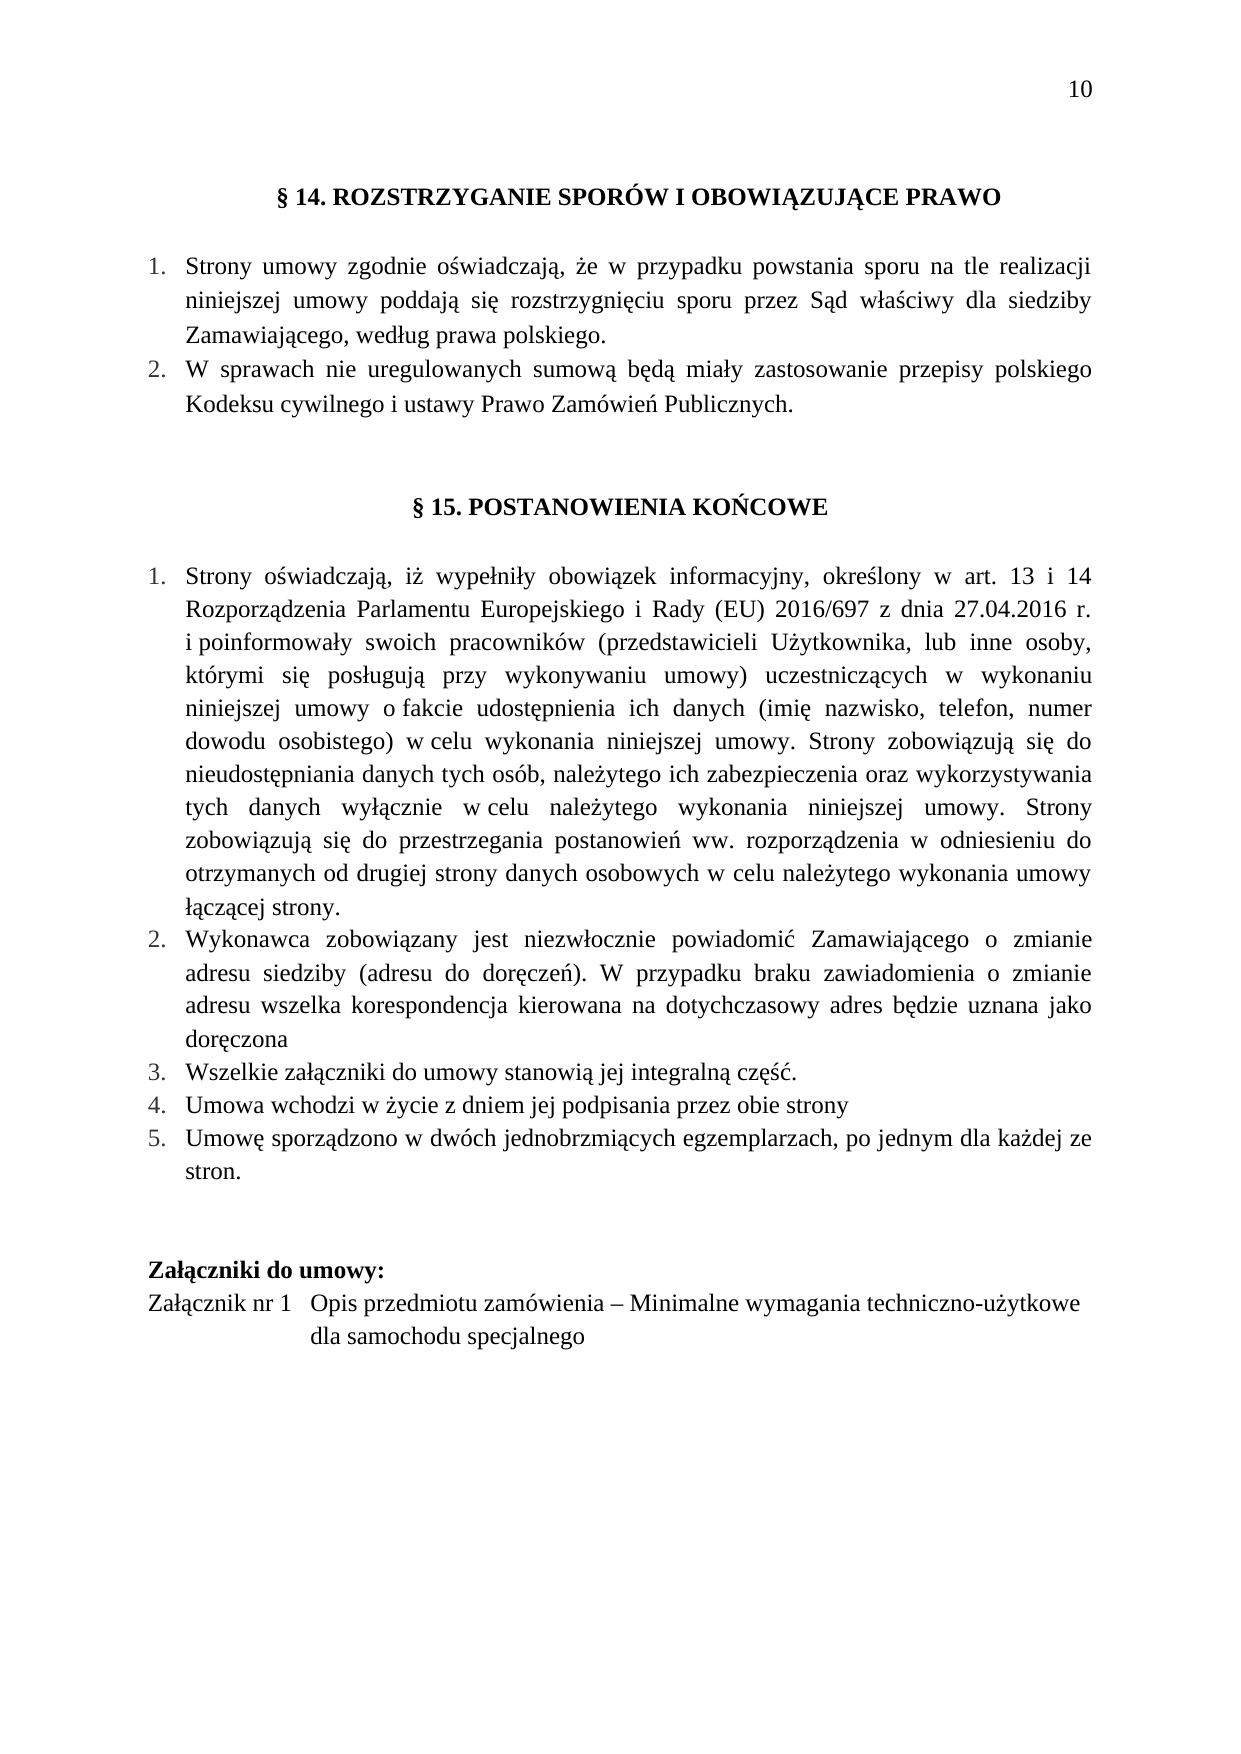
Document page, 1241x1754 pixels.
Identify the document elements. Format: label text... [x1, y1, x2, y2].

list Wszelkie załączniki do umowy stanowią jej integralną część. [148, 1057, 1093, 1085]
list W sprawach nie uregulowanych sumową będą miały zastosowanie przepisy polskiego Kodeksu cywilnego i ustawy Prawo Zamówień Publicznych. [148, 354, 1093, 418]
list Wykonawca zobowiązany jest niezwłocznie powiadomić Zamawiającego o zmianie adresu siedziby (adresu do doręczeń). W przypadku braku zawiadomienia o zmianie adresu wszelka korespondencja kierowana na dotychczasowy adres będzie uznana jako doręczona [148, 924, 1093, 1052]
list Umowę sporządzono w dwóch jednobrzmiących egzemplarzach, po jednym dla każdej ze stron. [148, 1123, 1093, 1184]
text § 15. POSTANOWIENIA KOŃCOWE [148, 492, 1093, 521]
text Załącznik nr 1 Opis przedmiotu zamówienia – Minimalne wymagania techniczno-użytkowe dla samochodu specjalnego [148, 1288, 1093, 1349]
list Umowa wchodzi w życie z dniem jej podpisania przez obie strony [148, 1090, 1093, 1118]
list Strony oświadczają, iż wypełniły obowiązek informacyjny, określony w art. 13 i 14 Rozporządzenia Parlamentu Europejskiego i Rady (EU) 2016/697 z dnia 27.04.2016 r. i poinformowały swoich pracowników (przedstawicieli Użytkownika, lub inne osoby, którymi się posługują przy wykonywaniu umowy) uczestniczących w wykonaniu niniejszej umowy o fakcie udostępnienia ich danych (imię nazwisko, telefon, numer dowodu osobistego) w celu wykonania niniejszej umowy. Strony zobowiązują się do nieudostępniania danych tych osób, należytego ich zabezpieczenia oraz wykorzystywania tych danych wyłącznie w celu należytego wykonania niniejszej umowy. Strony zobowiązują się do przestrzegania postanowień ww. rozporządzenia w odniesieniu do otrzymanych od drugiej strony danych osobowych w celu należytego wykonania umowy łączącej strony. [148, 561, 1093, 920]
text Załączniki do umowy: [148, 1255, 1093, 1283]
list § 14. ROZSTRZYGANIE SPORÓW I OBOWIĄZUJĄCE PRAWO [185, 182, 1093, 211]
list Strony umowy zgodnie oświadczają, że w przypadku powstania sporu na tle realizacji niniejszej umowy poddają się rozstrzygnięciu sporu przez Sąd właściwy dla siedziby Zamawiającego, według prawa polskiego. [148, 251, 1093, 349]
